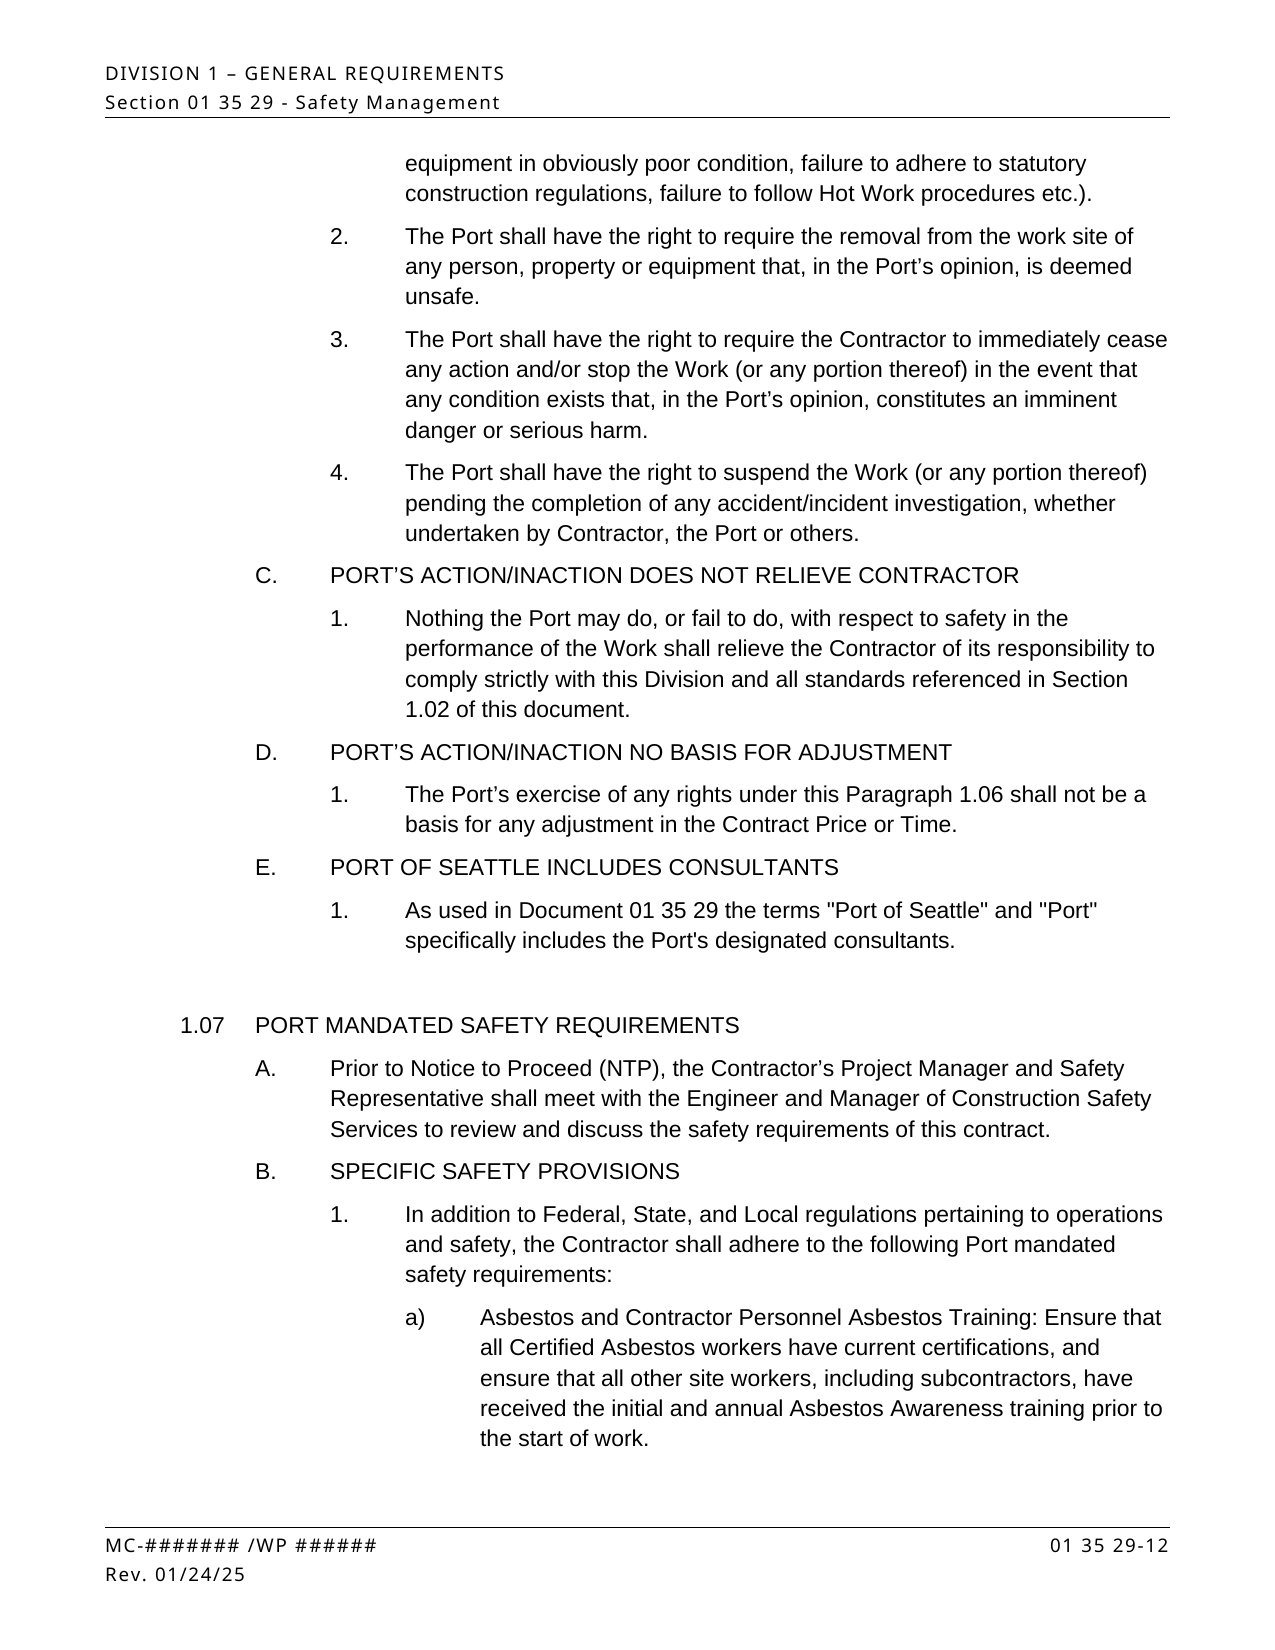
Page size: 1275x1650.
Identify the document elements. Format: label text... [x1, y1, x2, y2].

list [330, 150, 1170, 207]
list Asbestos and Contractor Personnel Asbestos Training: Ensure that all Certified Asbestos workers have current certifications, and ensure that all other site workers, including subcontractors, have received the initial and annual Asbestos Awareness training prior to the start of work. [405, 1304, 1170, 1451]
list The Port shall have the right to suspend the Work (or any portion thereof) pending the completion of any accident/incident investigation, whether undertaken by Contractor, the Port or others. [330, 459, 1170, 546]
list The Port shall have the right to require the Contractor to immediately cease any action and/or stop the Work (or any portion thereof) in the event that any condition exists that, in the Port’s opinion, constitutes an imminent danger or serious harm. [330, 326, 1170, 443]
list Nothing the Port may do, or fail to do, with respect to safety in the performance of the Work shall relieve the Contractor of its responsibility to comply strictly with this Division and all standards referenced in Section 1.02 of this document. [330, 605, 1170, 722]
list The Port shall have the right to require the removal from the work site of any person, property or equipment that, in the Port’s opinion, is deemed unsafe. [330, 223, 1170, 310]
list INCLUDES CONSULTANTS [255, 854, 1170, 881]
list SPECIFIC SAFETY PROVISIONS [255, 1158, 1170, 1185]
list PORT’S ACTION/INACTION DOES NOT RELIEVE CONTRACTOR [255, 562, 1170, 589]
text PORT MANDATED SAFETY REQUIREMENTS [180, 1012, 1170, 1039]
list PORT’S ACTION/INACTION NO BASIS FOR ADJUSTMENT [255, 738, 1170, 765]
list The Port’s exercise of any rights under this Paragraph 1.06 shall not be a basis for any adjustment in the Contract Price or Time. [330, 781, 1170, 838]
list Prior to Notice to Proceed (NTP), the Contractor’s Project Manager and Safety Representative shall meet with the Engineer and Manager of Construction Safety Services to review and discuss the safety requirements of this contract. [255, 1055, 1170, 1142]
list In addition to Federal, State, and Local regulations pertaining to operations and safety, the Contractor shall adhere to the following Port mandated safety requirements: [330, 1201, 1170, 1288]
list As used in Document 01 35 29 the terms "Port of Seattle" and "Port" specifically includes the Port's designated consultants. [330, 897, 1170, 953]
